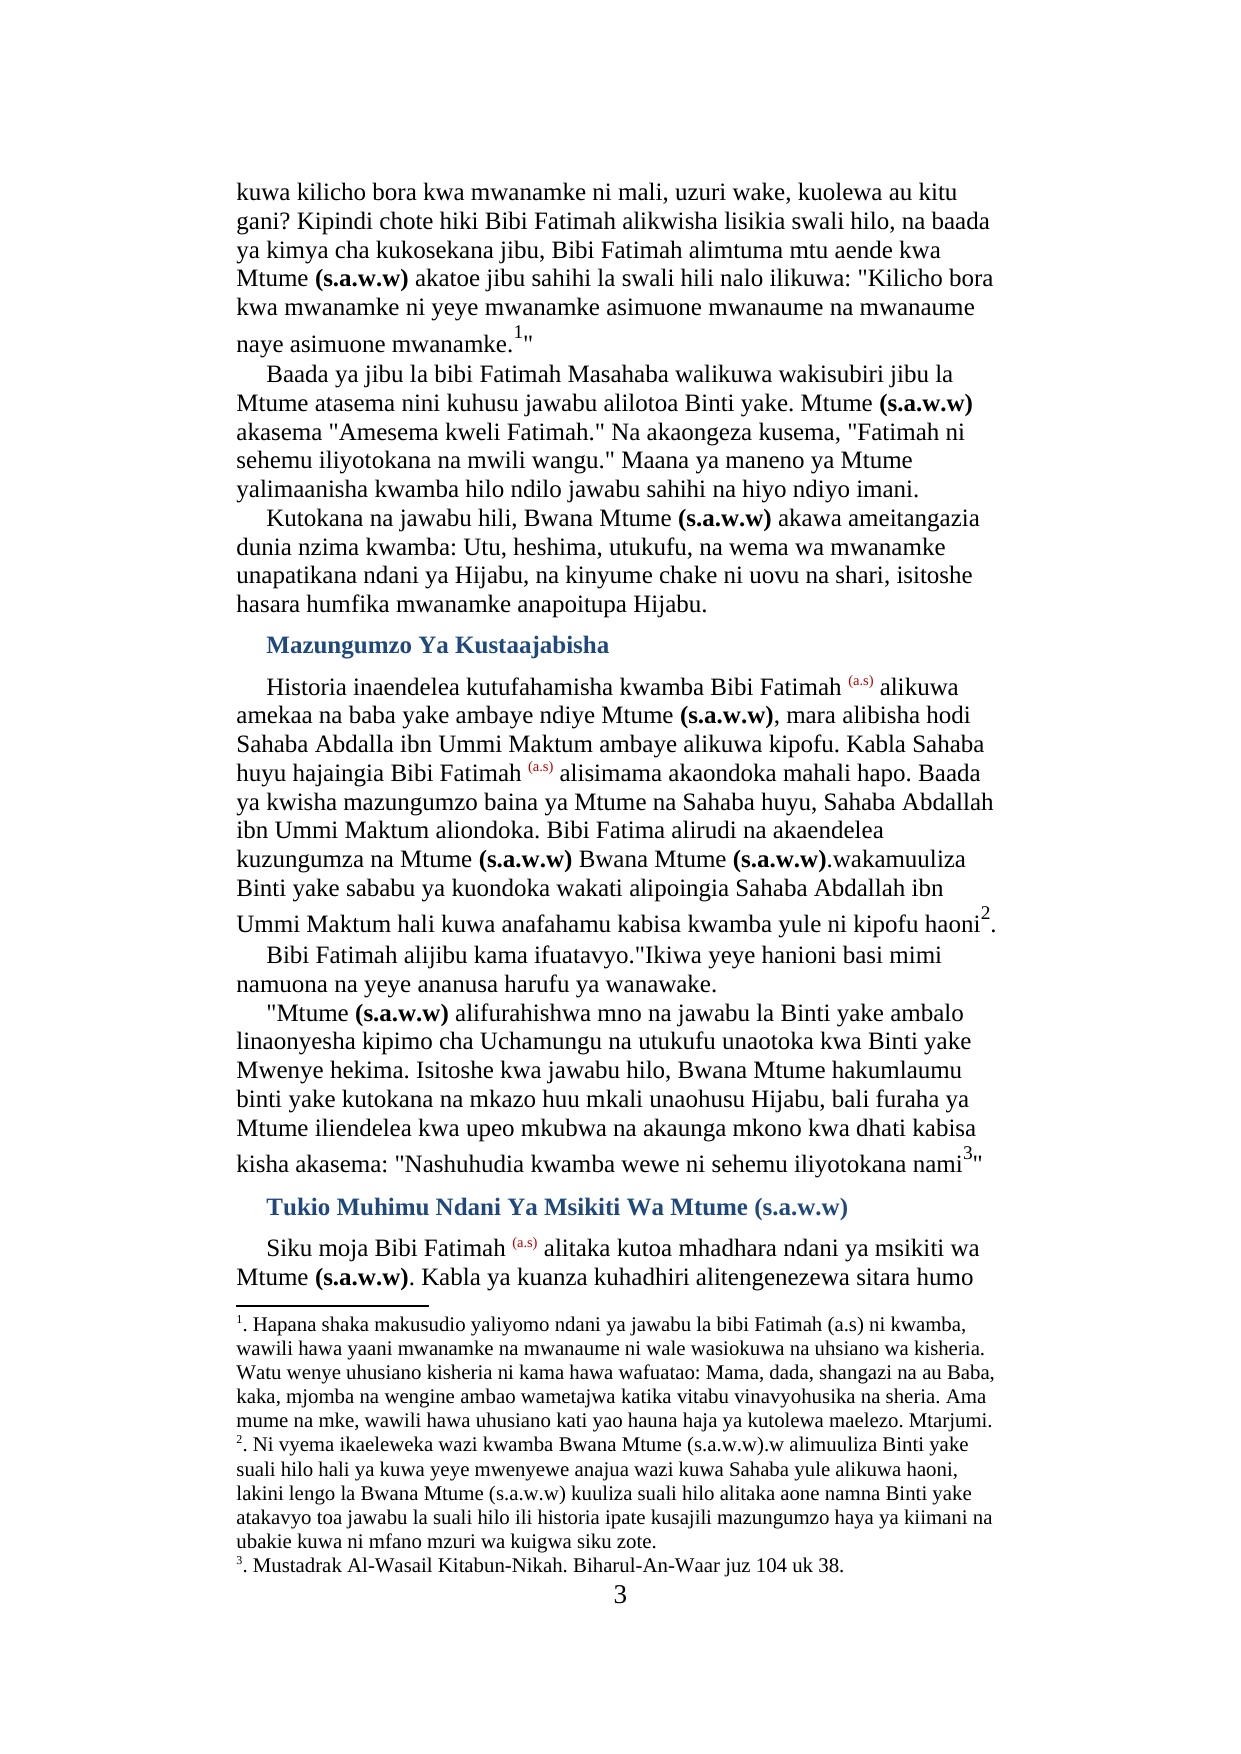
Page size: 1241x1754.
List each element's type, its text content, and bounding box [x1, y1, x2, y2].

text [236, 1233, 1004, 1291]
text Baada ya jibu la bibi Fatimah Masahaba walikuwa wakisubiri jibu la Mtume atasema nini kuhusu jawabu alilotoa Binti yake. Mtume (s.a.w.w) akasema "Amesema kweli Fatimah." Na akaongeza kusema, "Fatimah ni sehemu iliyotokana na mwili wangu." Maana ya maneno ya Mtume yalimaanisha kwamba hilo ndilo jawabu sahihi na hiyo ndiyo imani. [236, 359, 1004, 503]
subtitle Tukio Muhimu Ndani Ya Msikiti Wa Mtume (s.a.w.w) [236, 1192, 1004, 1221]
text Historia inaendelea kutufahamisha kwamba Bibi Fatimah (a.s) alikuwa amekaa na baba yake ambaye ndiye Mtume (s.a.w.w), mara alibisha hodi Sahaba Abdalla ibn Ummi Maktum ambaye alikuwa kipofu. Kabla Sahaba huyu hajaingia Bibi Fatimah (a.s) alisimama akaondoka mahali hapo. Baada ya kwisha mazungumzo baina ya Mtume na Sahaba huyu, Sahaba Abdallah ibn Ummi Maktum aliondoka. Bibi Fatima alirudi na akaendelea kuzungumza na Mtume (s.a.w.w) Bwana Mtume (s.a.w.w).wakamuuliza Binti yake sababu ya kuondoka wakati alipoingia Sahaba Abdallah ibn Ummi Maktum hali kuwa anafahamu kabisa kwamba yule ni kipofu haoni. [236, 672, 1004, 940]
text Bibi Fatimah alijibu kama ifuatavyo."Ikiwa yeye hanioni basi mimi namuona na yeye ananusa harufu ya wanawake. [236, 940, 1004, 998]
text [236, 177, 1004, 359]
text "Mtume (s.a.w.w) alifurahishwa mno na jawabu la Binti yake ambalo linaonyesha kipimo cha Uchamungu na utukufu unaotoka kwa Binti yake Mwenye hekima. Isitoshe kwa jawabu hilo, Bwana Mtume hakumlaumu binti yake kutokana na mkazo huu mkali unaohusu Hijabu, bali furaha ya Mtume iliendelea kwa upeo mkubwa na akaunga mkono kwa dhati kabisa kisha akasema: "Nashuhudia kwamba wewe ni sehemu iliyotokana nami" [236, 998, 1004, 1180]
text Kutokana na jawabu hili, Bwana Mtume (s.a.w.w) akawa ameitangazia dunia nzima kwamba: Utu, heshima, utukufu, na wema wa mwanamke unapatikana ndani ya Hijabu, na kinyume chake ni uovu na shari, isitoshe hasara humfika mwanamke anapoitupa Hijabu. [236, 503, 1004, 618]
subtitle Mazungumzo Ya Kustaajabisha [236, 631, 1004, 659]
